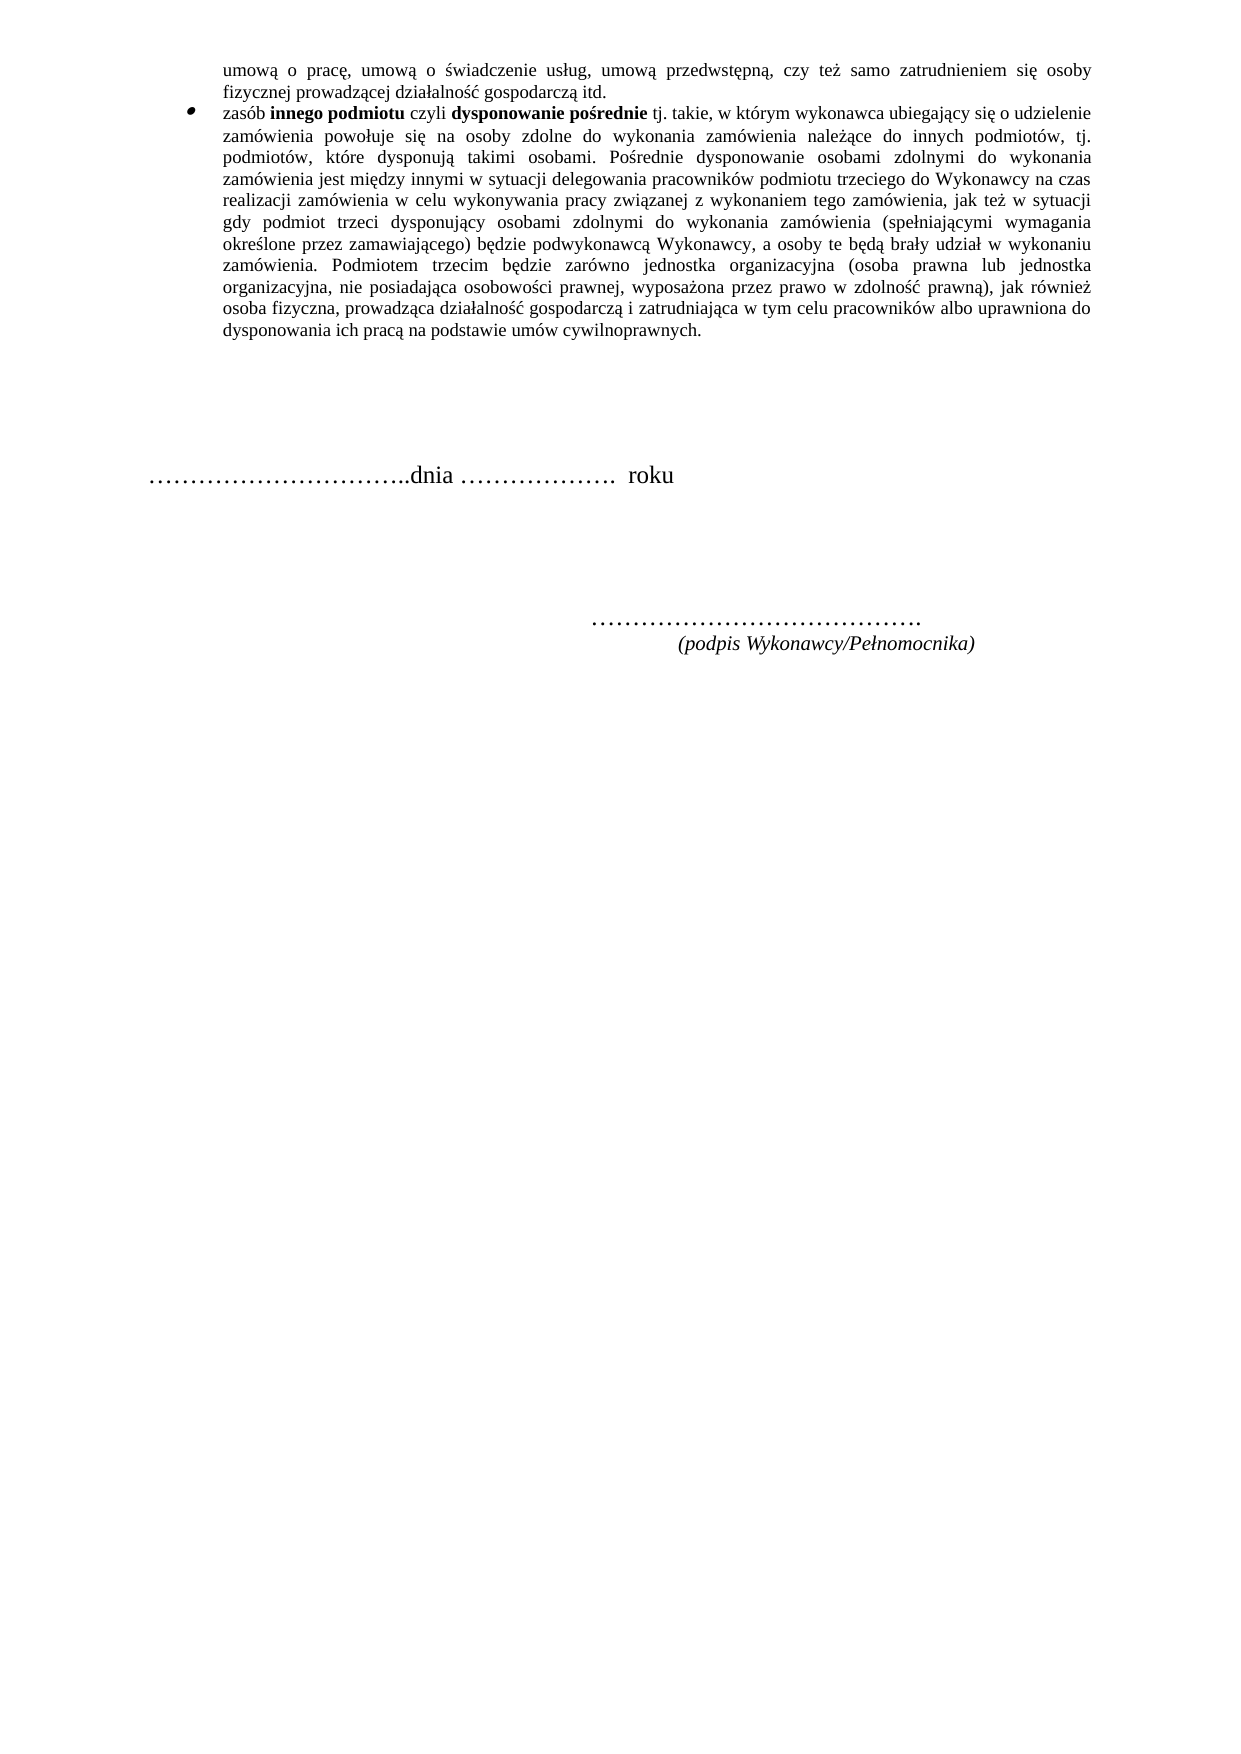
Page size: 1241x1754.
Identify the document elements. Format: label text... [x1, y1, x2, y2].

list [185, 59, 1093, 102]
list zasób innego podmiotu czyli dysponowanie pośrednie tj. takie, w którym wykonawca ubiegający się o udzielenie zamówienia powołuje się na osoby zdolne do wykonania zamówienia należące do innych podmiotów, tj. podmiotów, które dysponują takimi osobami. Pośrednie dysponowanie osobami zdolnymi do wykonania zamówienia jest między innymi w sytuacji delegowania pracowników podmiotu trzeciego do Wykonawcy na czas realizacji zamówienia w celu wykonywania pracy związanej z wykonaniem tego zamówienia, jak też w sytuacji gdy podmiot trzeci dysponujący osobami zdolnymi do wykonania zamówienia (spełniającymi wymagania określone przez zamawiającego) będzie podwykonawcą Wykonawcy, a osoby te będą brały udział w wykonaniu zamówienia. Podmiotem trzecim będzie zarówno jednostka organizacyjna (osoba prawna lub jednostka organizacyjna, nie posiadająca osobowości prawnej, wyposażona przez prawo w zdolność prawną), jak również osoba fizyczna, prowadząca działalność gospodarczą i zatrudniająca w tym celu pracowników albo uprawniona do dysponowania ich pracą na podstawie umów cywilnoprawnych. [185, 102, 1093, 340]
text …………………………..dnia ………………. roku [148, 460, 1093, 489]
text …………………………………. [148, 574, 1093, 631]
text (podpis Wykonawcy/Pełnomocnika) [148, 631, 1093, 655]
